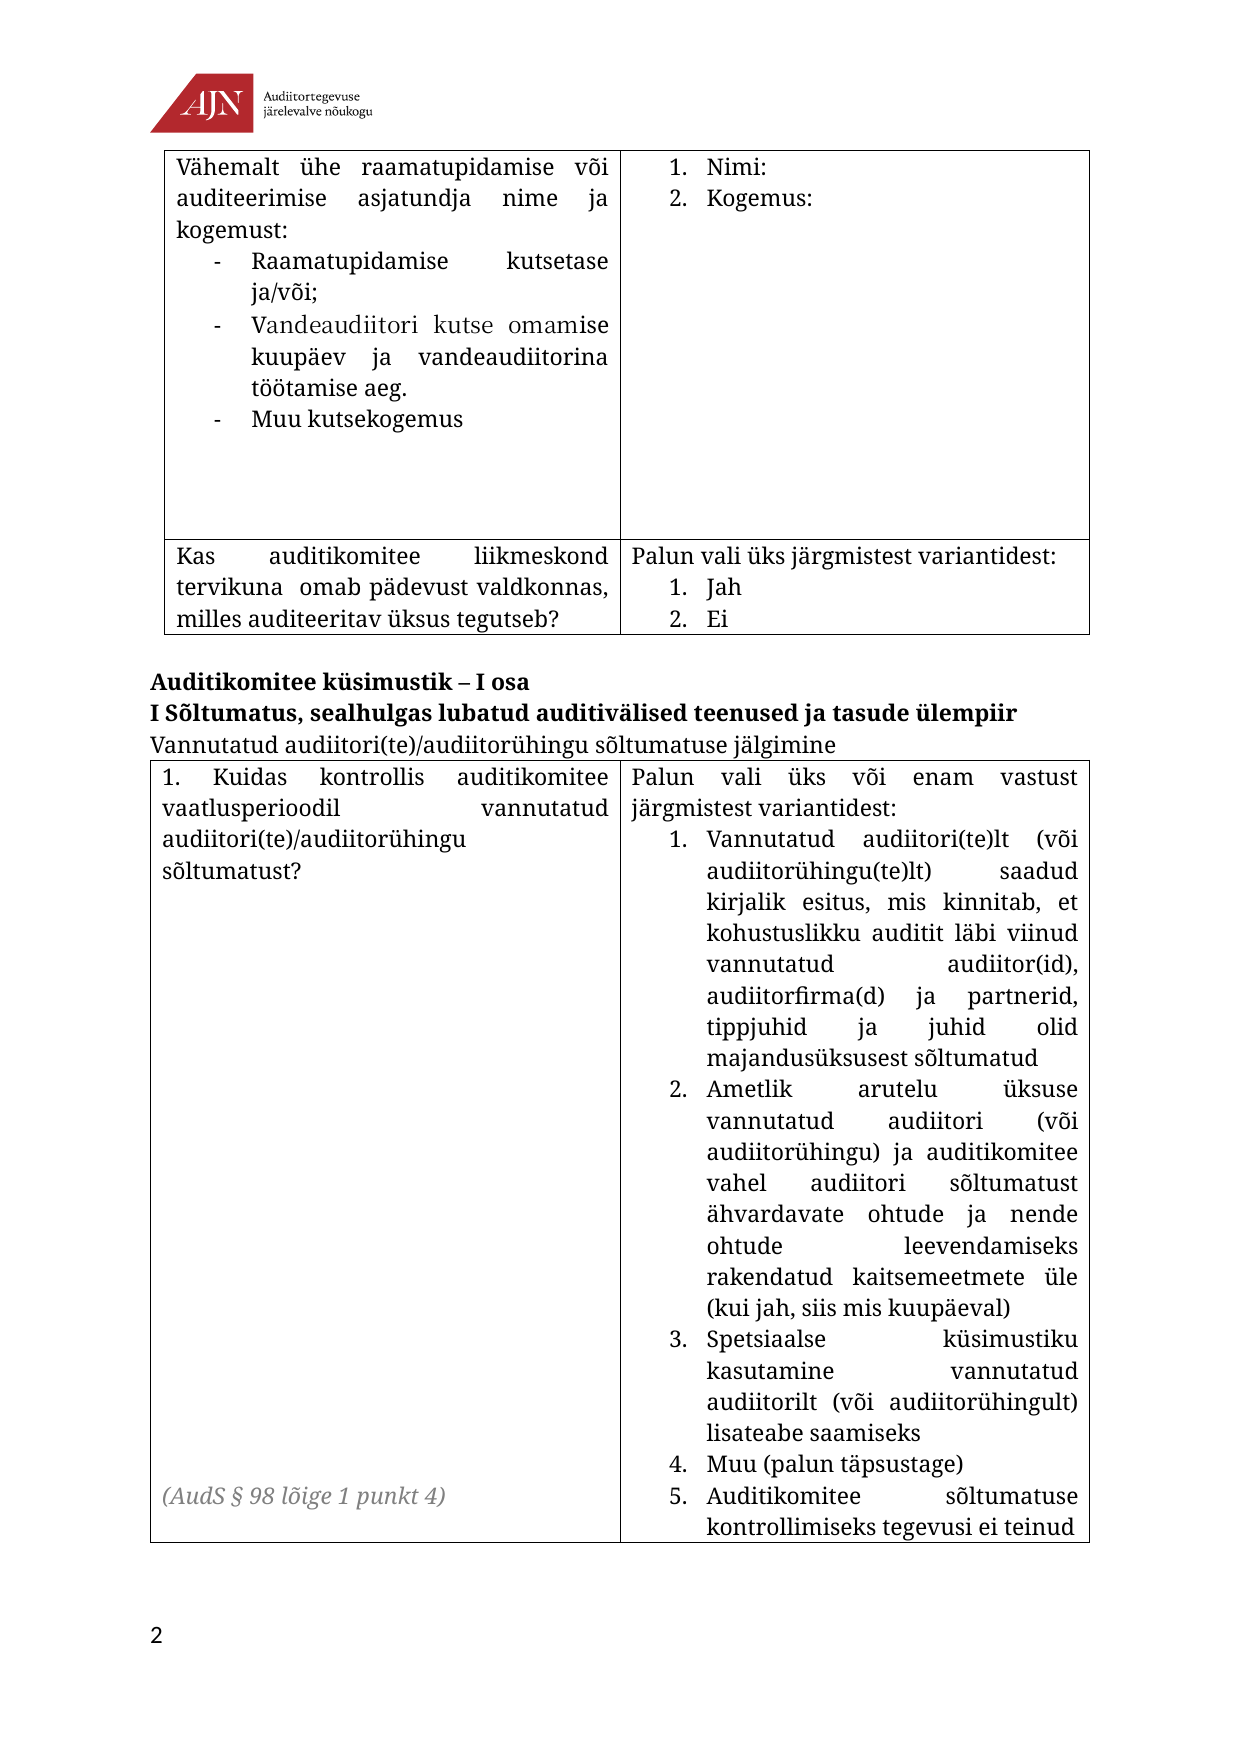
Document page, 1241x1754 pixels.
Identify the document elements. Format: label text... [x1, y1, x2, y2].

table_cell Palun vali üks järgmistest variantidest: Jah Ei [621, 540, 1089, 634]
table_cell Kas auditikomitee liikmeskond tervikuna omab pädevust valdkonnas, milles auditeeritav üksus tegutseb? [165, 540, 620, 634]
text Auditikomitee küsimustik – I osa [150, 666, 1090, 697]
table_cell Vähemalt ühe raamatupidamise või auditeerimise asjatundja nime ja kogemust: Raamatupidamise kutsetase ja/või; Vandeaudiitori kutse omamise kuupäev ja vandeaudiitorina töötamise aeg. Muu kutsekogemus [165, 151, 620, 539]
table_header 1. Kuidas kontrollis auditikomitee vaatlusperioodil vannutatud audiitori(te)/audiitorühingu sõltumatust? (AudS § 98 lõige 1 punkt 4) [151, 761, 620, 1542]
text I Sõltumatus, sealhulgas lubatud auditivälised teenused ja tasude ülempiir [150, 697, 1090, 728]
table_cell Nimi: Kogemus: [621, 151, 1089, 539]
text Vannutatud audiitori(te)/audiitorühingu sõltumatuse jälgimine [150, 728, 1090, 760]
table_header Palun vali üks või enam vastust järgmistest variantidest: Vannutatud audiitori(te)lt (või audiitorühingu(te)lt) saadud kirjalik esitus, mis kinnitab, et kohustuslikku auditit läbi viinud vannutatud audiitor(id), audiitorfirma(d) ja partnerid, tippjuhid ja juhid olid majandusüksusest sõltumatud Ametlik arutelu üksuse vannutatud audiitori (või audiitorühingu) ja auditikomitee vahel audiitori sõltumatust ähvardavate ohtude ja nende ohtude leevendamiseks rakendatud kaitsemeetmete üle (kui jah, siis mis kuupäeval) Spetsiaalse küsimustiku kasutamine vannutatud audiitorilt (või audiitorühingult) lisateabe saamiseks Muu (palun täpsustage) Auditikomitee sõltumatuse kontrollimiseks tegevusi ei teinud [621, 761, 1089, 1542]
